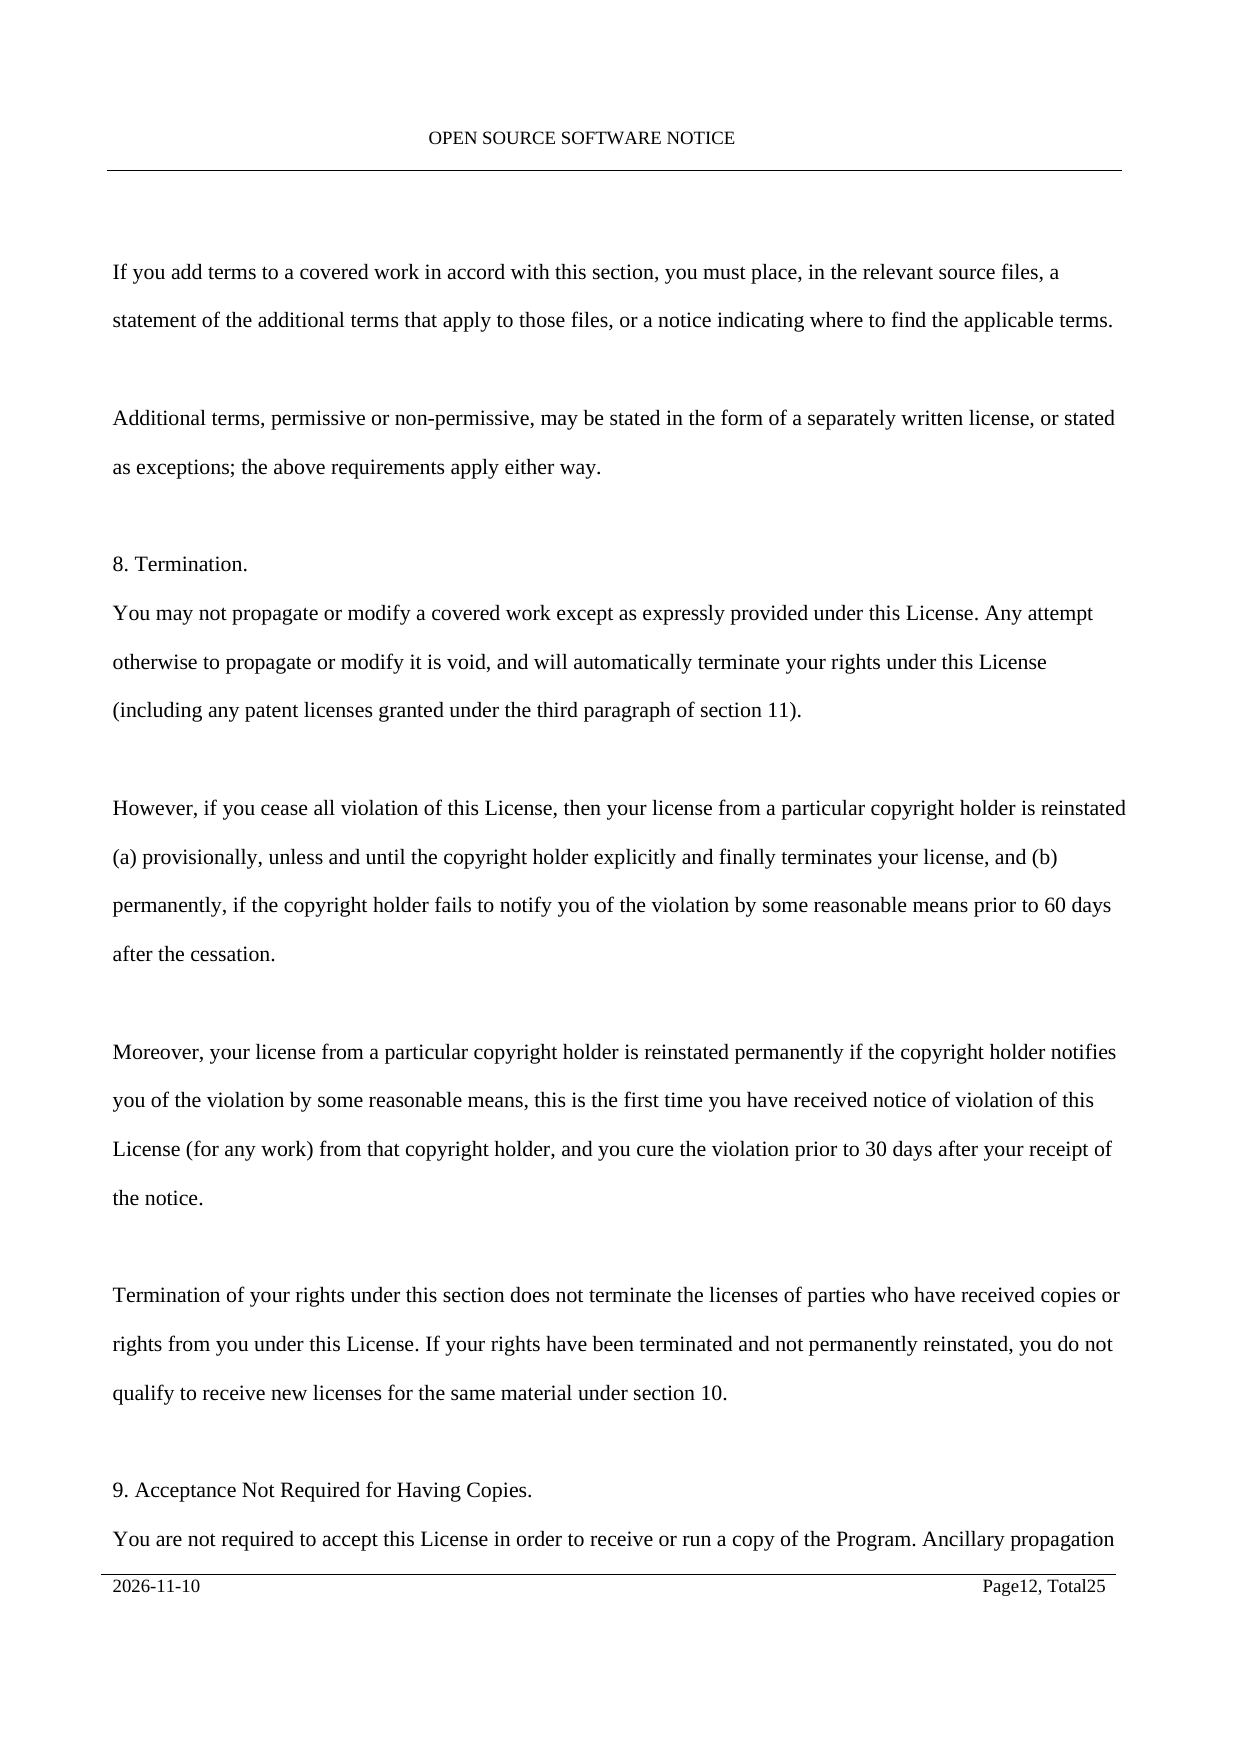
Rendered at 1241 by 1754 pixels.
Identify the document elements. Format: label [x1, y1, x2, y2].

text [112, 206, 1128, 1555]
